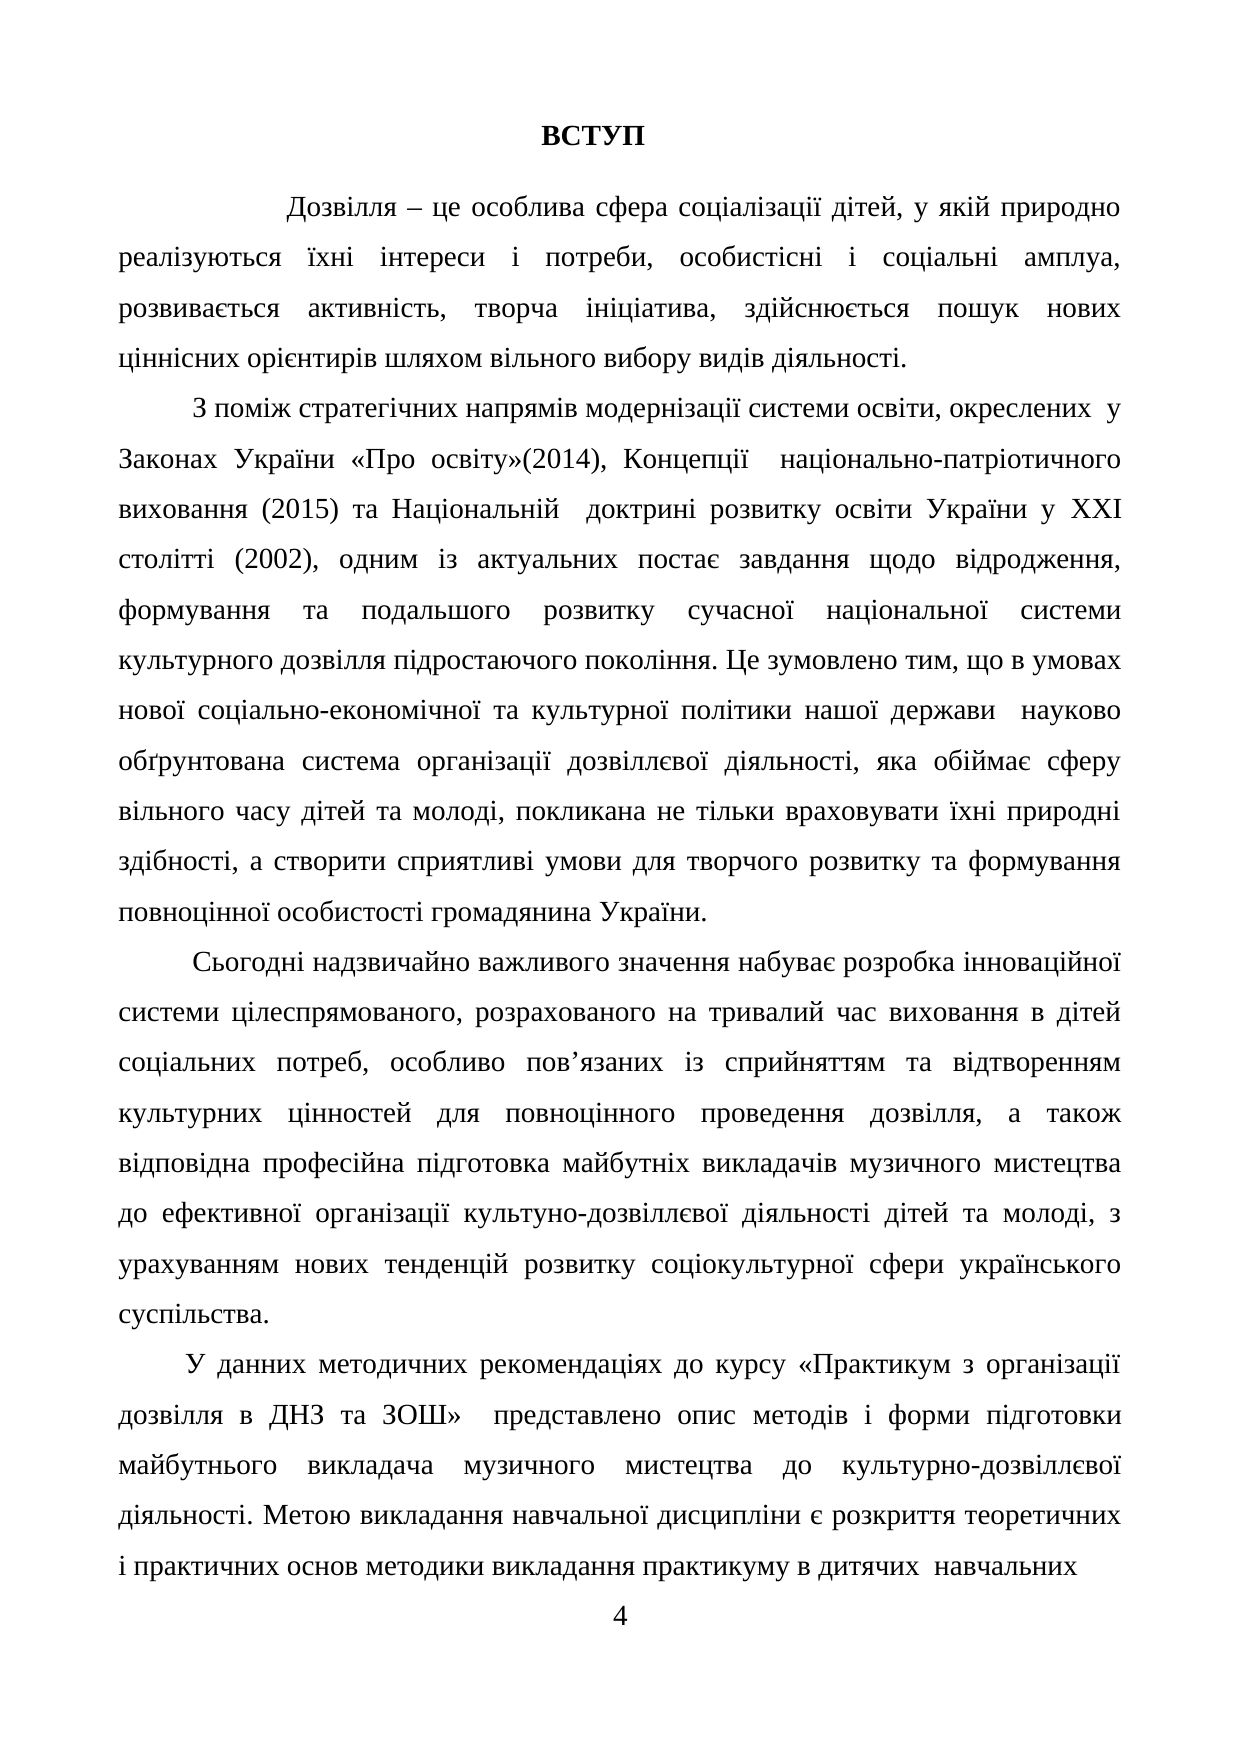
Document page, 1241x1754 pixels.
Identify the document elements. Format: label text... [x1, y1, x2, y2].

text Дозвілля – це особлива сфера соціалізації дітей, у якій природно реалізуються їхні інтереси і потреби, особистісні і соціальні амплуа, розвивається активність, творча ініціатива, здійснюється пошук нових ціннісних орієнтирів шляхом вільного вибору видів діяльності. [118, 189, 1122, 374]
text 4 [118, 1598, 1122, 1632]
text З поміж стратегічних напрямів модернізації системи освіти, окреслених у Законах України «Про освіту»(2014), Концепції національно-патріотичного виховання (2015) та Національній доктрині розвитку освіти України у XXI столітті (2002), одним із актуальних постає завдання щодо відродження, формування та подальшого розвитку сучасної національної системи культурного дозвілля підростаючого покоління. Це зумовлено тим, що в умовах нової соціально-економічної та культурної політики нашої держави науково обґрунтована система організації дозвіллєвої діяльності, яка обіймає сферу вільного часу дітей та молоді, покликана не тільки враховувати їхні природні здібності, а створити сприятливі умови для творчого розвитку та формування повноцінної особистості громадянина України. [118, 391, 1122, 927]
text У данних методичних рекомендаціях до курсу «Практикум з організації дозвілля в ДНЗ та ЗОШ» представлено опис методів і форми підготовки майбутнього викладача музичного мистецтва до культурно-дозвіллєвої діяльності. Метою викладання навчальної дисципліни є розкриття теоретичних і практичних основ методики викладання практикуму в дитячих навчальних [118, 1346, 1122, 1581]
text ВСТУП [118, 118, 1122, 152]
text Сьогодні надзвичайно важливого значення набуває розробка інноваційної системи цілеспрямованого, розрахованого на тривалий час виховання в дітей соціальних потреб, особливо пов’язаних із сприйняттям та відтворенням культурних цінностей для повноцінного проведення дозвілля, а також відповідна професійна підготовка майбутніх викладачів музичного мистецтва до ефективної організації культуно-дозвіллєвої діяльності дітей та молоді, з урахуванням нових тенденцій розвитку соціокультурної сфери українського суспільства. [118, 944, 1122, 1330]
